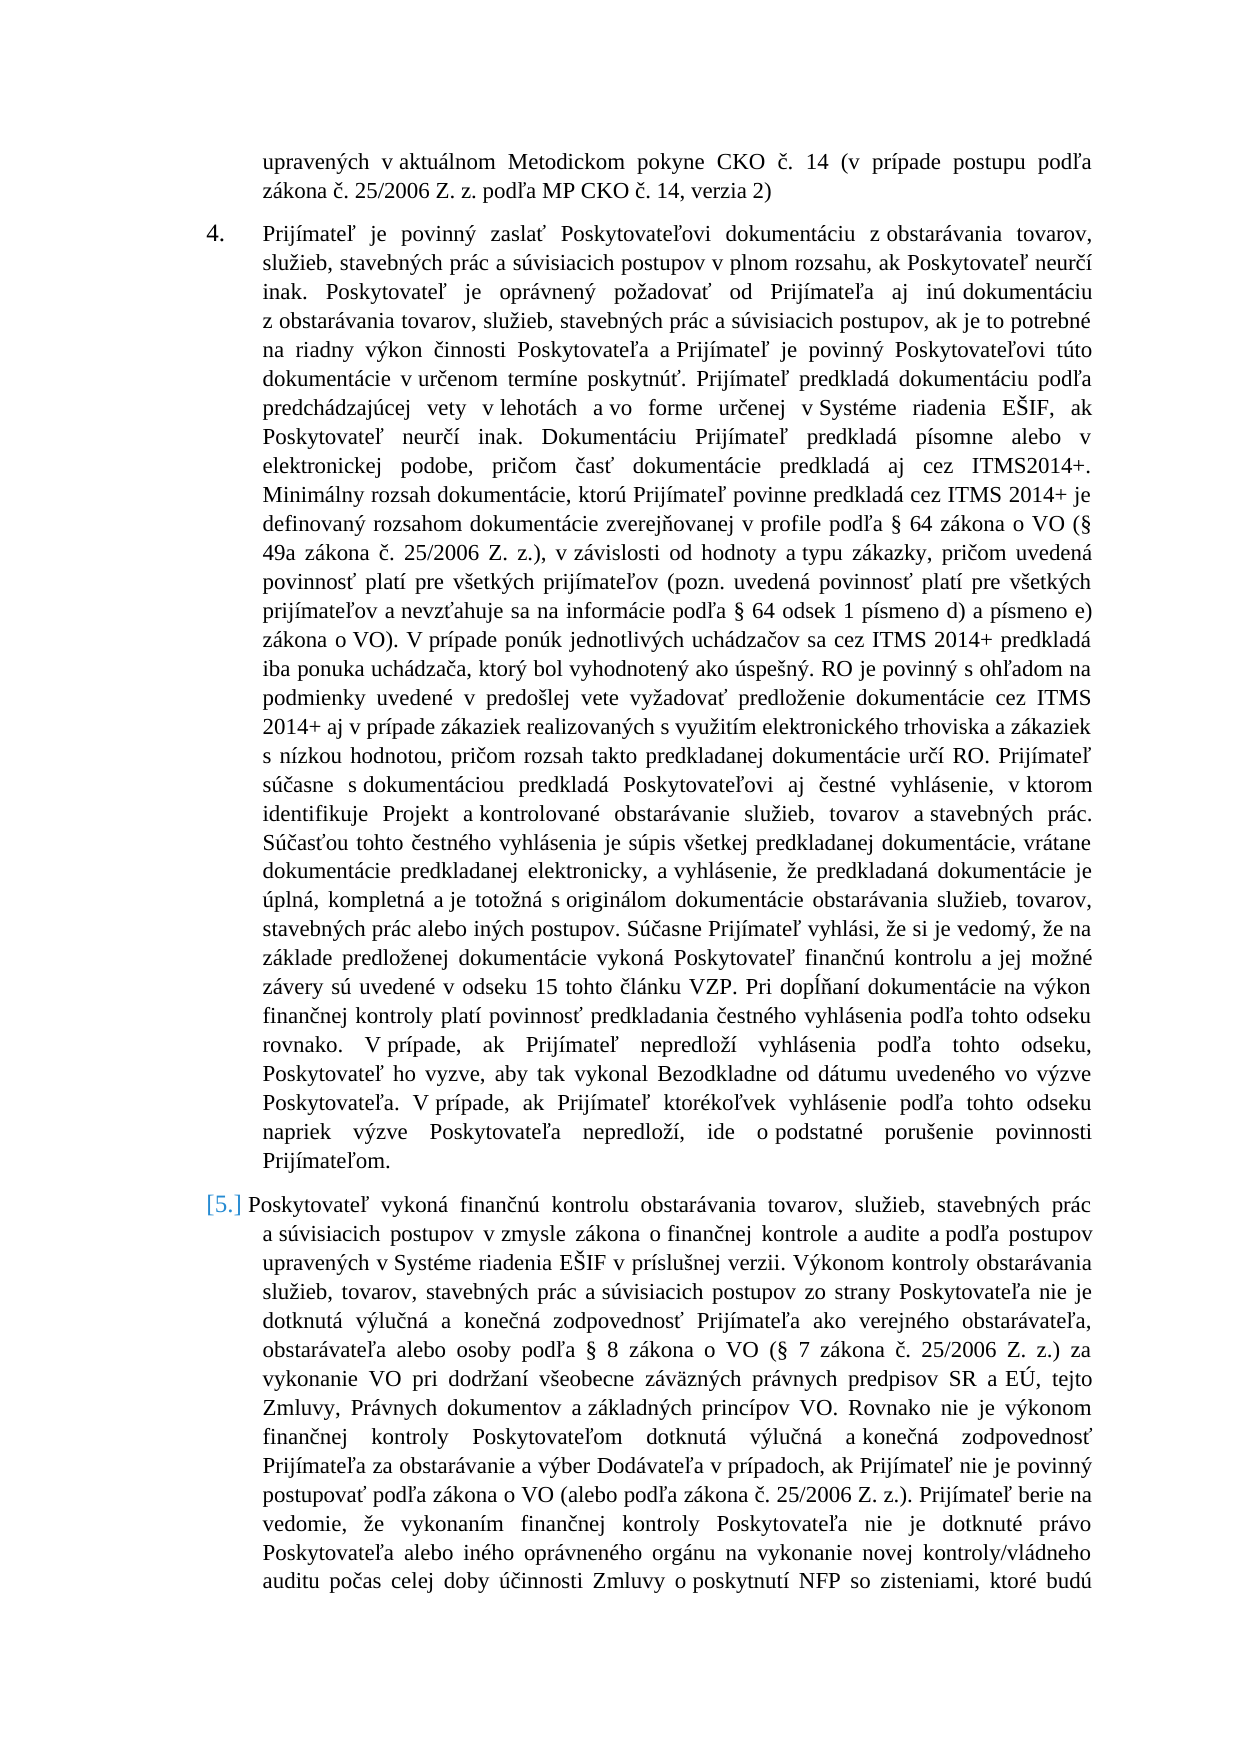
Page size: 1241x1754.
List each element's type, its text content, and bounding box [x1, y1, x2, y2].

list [206, 148, 1092, 203]
list Prijímateľ je povinný zaslať Poskytovateľovi dokumentáciu z obstarávania tovarov, služieb, stavebných prác a súvisiacich postupov v plnom rozsahu, ak Poskytovateľ neurčí inak. Poskytovateľ je oprávnený požadovať od Prijímateľa aj inú dokumentáciu z obstarávania tovarov, služieb, stavebných prác a súvisiacich postupov, ak je to potrebné na riadny výkon činnosti Poskytovateľa a Prijímateľ je povinný Poskytovateľovi túto dokumentácie v určenom termíne poskytnúť. Prijímateľ predkladá dokumentáciu podľa predchádzajúcej vety v lehotách a vo forme určenej v Systéme riadenia EŠIF, ak Poskytovateľ neurčí inak. Dokumentáciu Prijímateľ predkladá písomne alebo v elektronickej podobe, pričom časť dokumentácie predkladá aj cez ITMS2014+. Minimálny rozsah dokumentácie, ktorú Prijímateľ povinne predkladá cez ITMS 2014+ je definovaný rozsahom dokumentácie zverejňovanej v profile podľa § 64 zákona o VO (§ 49a zákona č. 25/2006 Z. z.), v závislosti od hodnoty a typu zákazky, pričom uvedená povinnosť platí pre všetkých prijímateľov (pozn. uvedená povinnosť platí pre všetkých prijímateľov a nevzťahuje sa na informácie podľa § 64 odsek 1 písmeno d) a písmeno e) zákona o VO). V prípade ponúk jednotlivých uchádzačov sa cez ITMS 2014+ predkladá iba ponuka uchádzača, ktorý bol vyhodnotený ako úspešný. RO je povinný s ohľadom na podmienky uvedené v predošlej vete vyžadovať predloženie dokumentácie cez ITMS 2014+ aj v prípade zákaziek realizovaných s využitím elektronického trhoviska a zákaziek s nízkou hodnotou, pričom rozsah takto predkladanej dokumentácie určí RO. Prijímateľ súčasne s dokumentáciou predkladá Poskytovateľovi aj čestné vyhlásenie, v ktorom identifikuje Projekt a kontrolované obstarávanie služieb, tovarov a stavebných prác. Súčasťou tohto čestného vyhlásenia je súpis všetkej predkladanej dokumentácie, vrátane dokumentácie predkladanej elektronicky, a vyhlásenie, že predkladaná dokumentácie je úplná, kompletná a je totožná s originálom dokumentácie obstarávania služieb, tovarov, stavebných prác alebo iných postupov. Súčasne Prijímateľ vyhlási, že si je vedomý, že na základe predloženej dokumentácie vykoná Poskytovateľ finančnú kontrolu a jej možné závery sú uvedené v odseku 15 tohto článku VZP. Pri dopĺňaní dokumentácie na výkon finančnej kontroly platí povinnosť predkladania čestného vyhlásenia podľa tohto odseku rovnako. V prípade, ak Prijímateľ nepredloží vyhlásenia podľa tohto odseku, Poskytovateľ ho vyzve, aby tak vykonal Bezodkladne od dátumu uvedeného vo výzve Poskytovateľa. V prípade, ak Prijímateľ ktorékoľvek vyhlásenie podľa tohto odseku napriek výzve Poskytovateľa nepredloží, ide o podstatné porušenie povinnosti Prijímateľom. [206, 218, 1092, 1173]
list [206, 1189, 1092, 1594]
